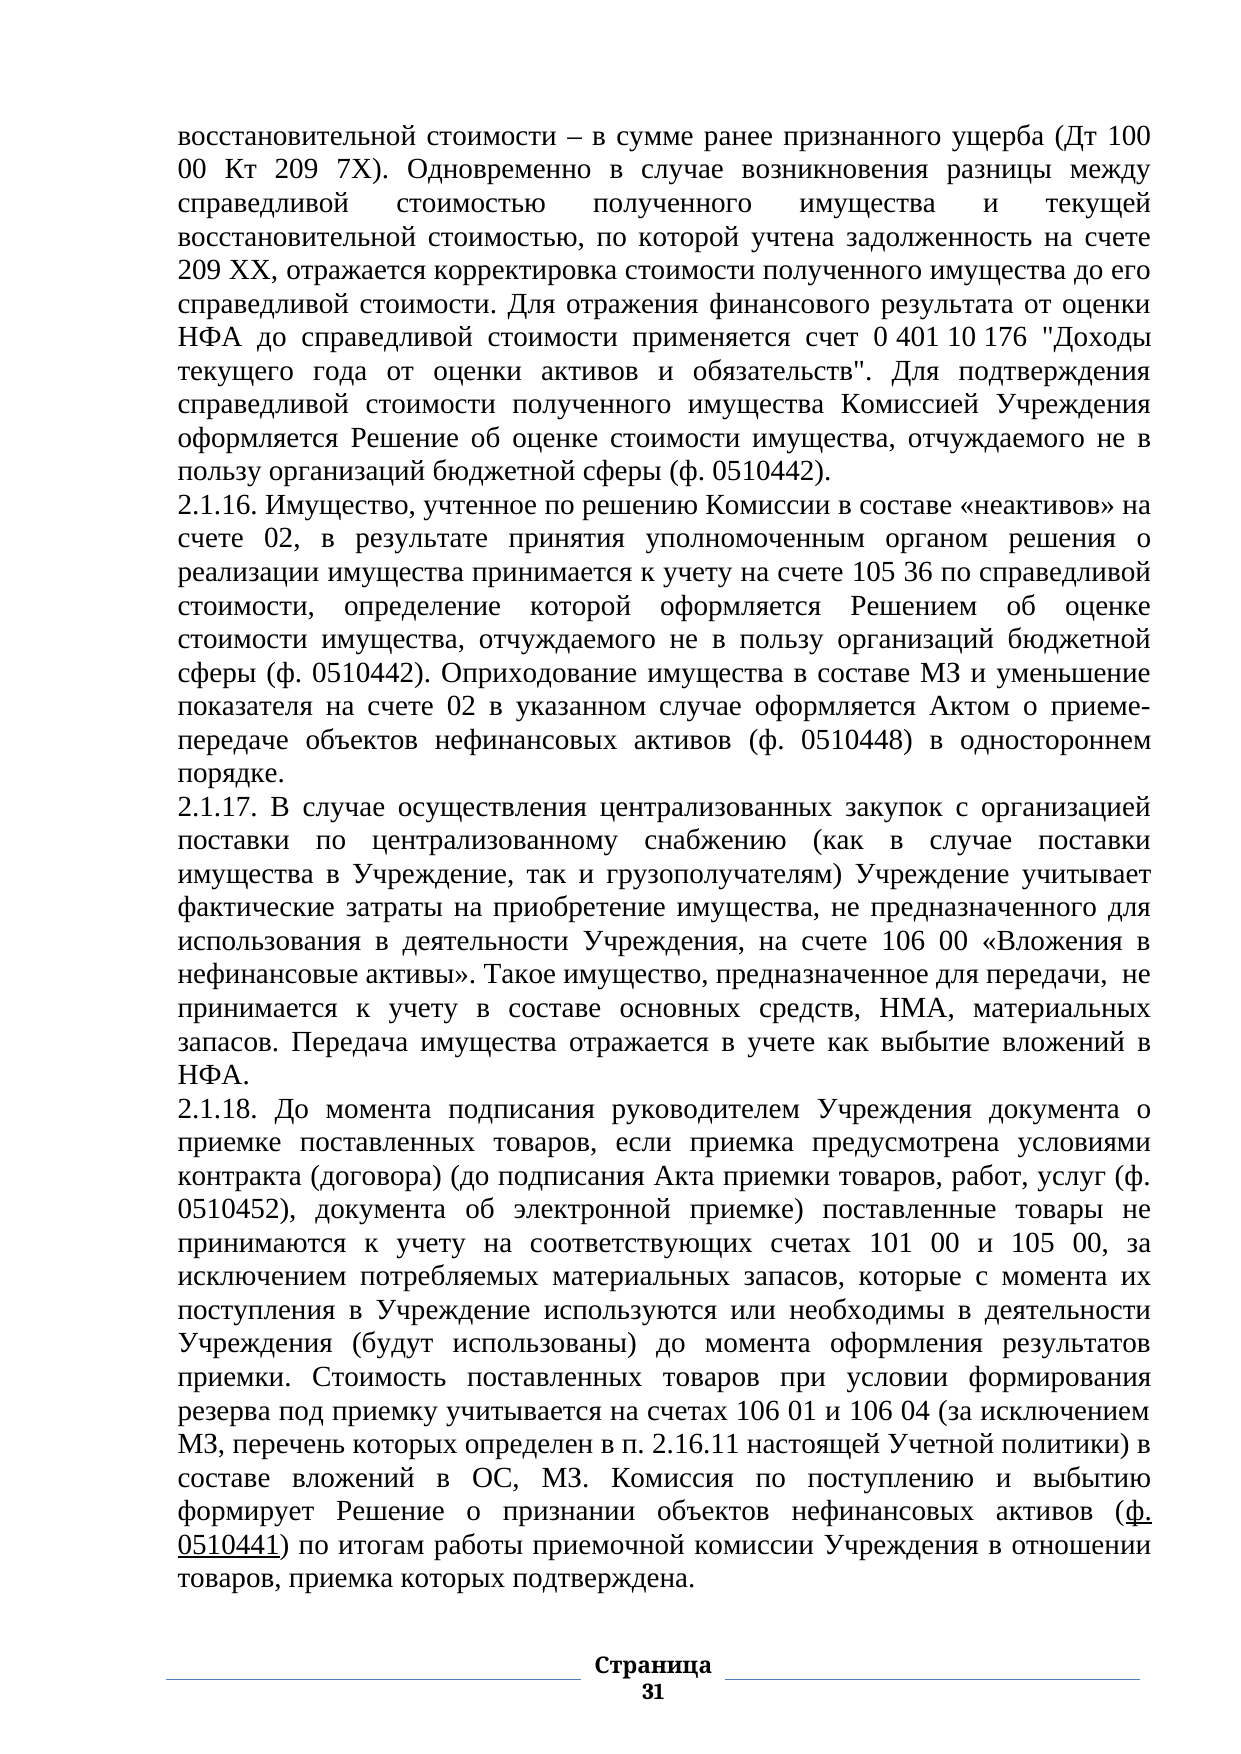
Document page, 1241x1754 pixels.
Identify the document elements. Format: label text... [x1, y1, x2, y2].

text 2.1.17. В случае осуществления централизованных закупок с организацией поставки по централизованному снабжению (как в случае поставки имущества в Учреждение, так и грузополучателям) Учреждение учитывает фактические затраты на приобретение имущества, не предназначенного для использования в деятельности Учреждения, на счете 106 00 «Вложения в нефинансовые активы». Такое имущество, предназначенное для передачи, не принимается к учету в составе основных средств, НМА, материальных запасов. Передача имущества отражается в учете как выбытие вложений в НФА. [177, 789, 1152, 1091]
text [177, 118, 1152, 487]
text 2.1.16. Имущество, учтенное по решению Комиссии в составе «неактивов» на счете 02, в результате принятия уполномоченным органом решения о реализации имущества принимается к учету на счете 105 36 по справедливой стоимости, определение которой оформляется Решением об оценке стоимости имущества, отчуждаемого не в пользу организаций бюджетной сферы (ф. 0510442). Оприходование имущества в составе МЗ и уменьшение показателя на счете 02 в указанном случае оформляется Актом о приеме-передаче объектов нефинансовых активов (ф. 0510448) в одностороннем порядке. [177, 487, 1152, 789]
text 2.1.18. До момента подписания руководителем Учреждения документа о приемке поставленных товаров, если приемка предусмотрена условиями контракта (договора) (до подписания Акта приемки товаров, работ, услуг (ф. 0510452), документа об электронной приемке) поставленные товары не принимаются к учету на соответствующих счетах 101 00 и 105 00, за исключением потребляемых материальных запасов, которые с момента их поступления в Учреждение используются или необходимы в деятельности Учреждения (будут использованы) до момента оформления результатов приемки. Стоимость поставленных товаров при условии формирования резерва под приемку учитывается на счетах 106 01 и 106 04 (за исключением МЗ, перечень которых определен в п. 2.16.11 настоящей Учетной политики) в составе вложений в ОС, МЗ. Комиссия по поступлению и выбытию формирует Решение о признании объектов нефинансовых активов (ф. 0510441) по итогам работы приемочной комиссии Учреждения в отношении товаров, приемка которых подтверждена. [177, 1091, 1152, 1594]
